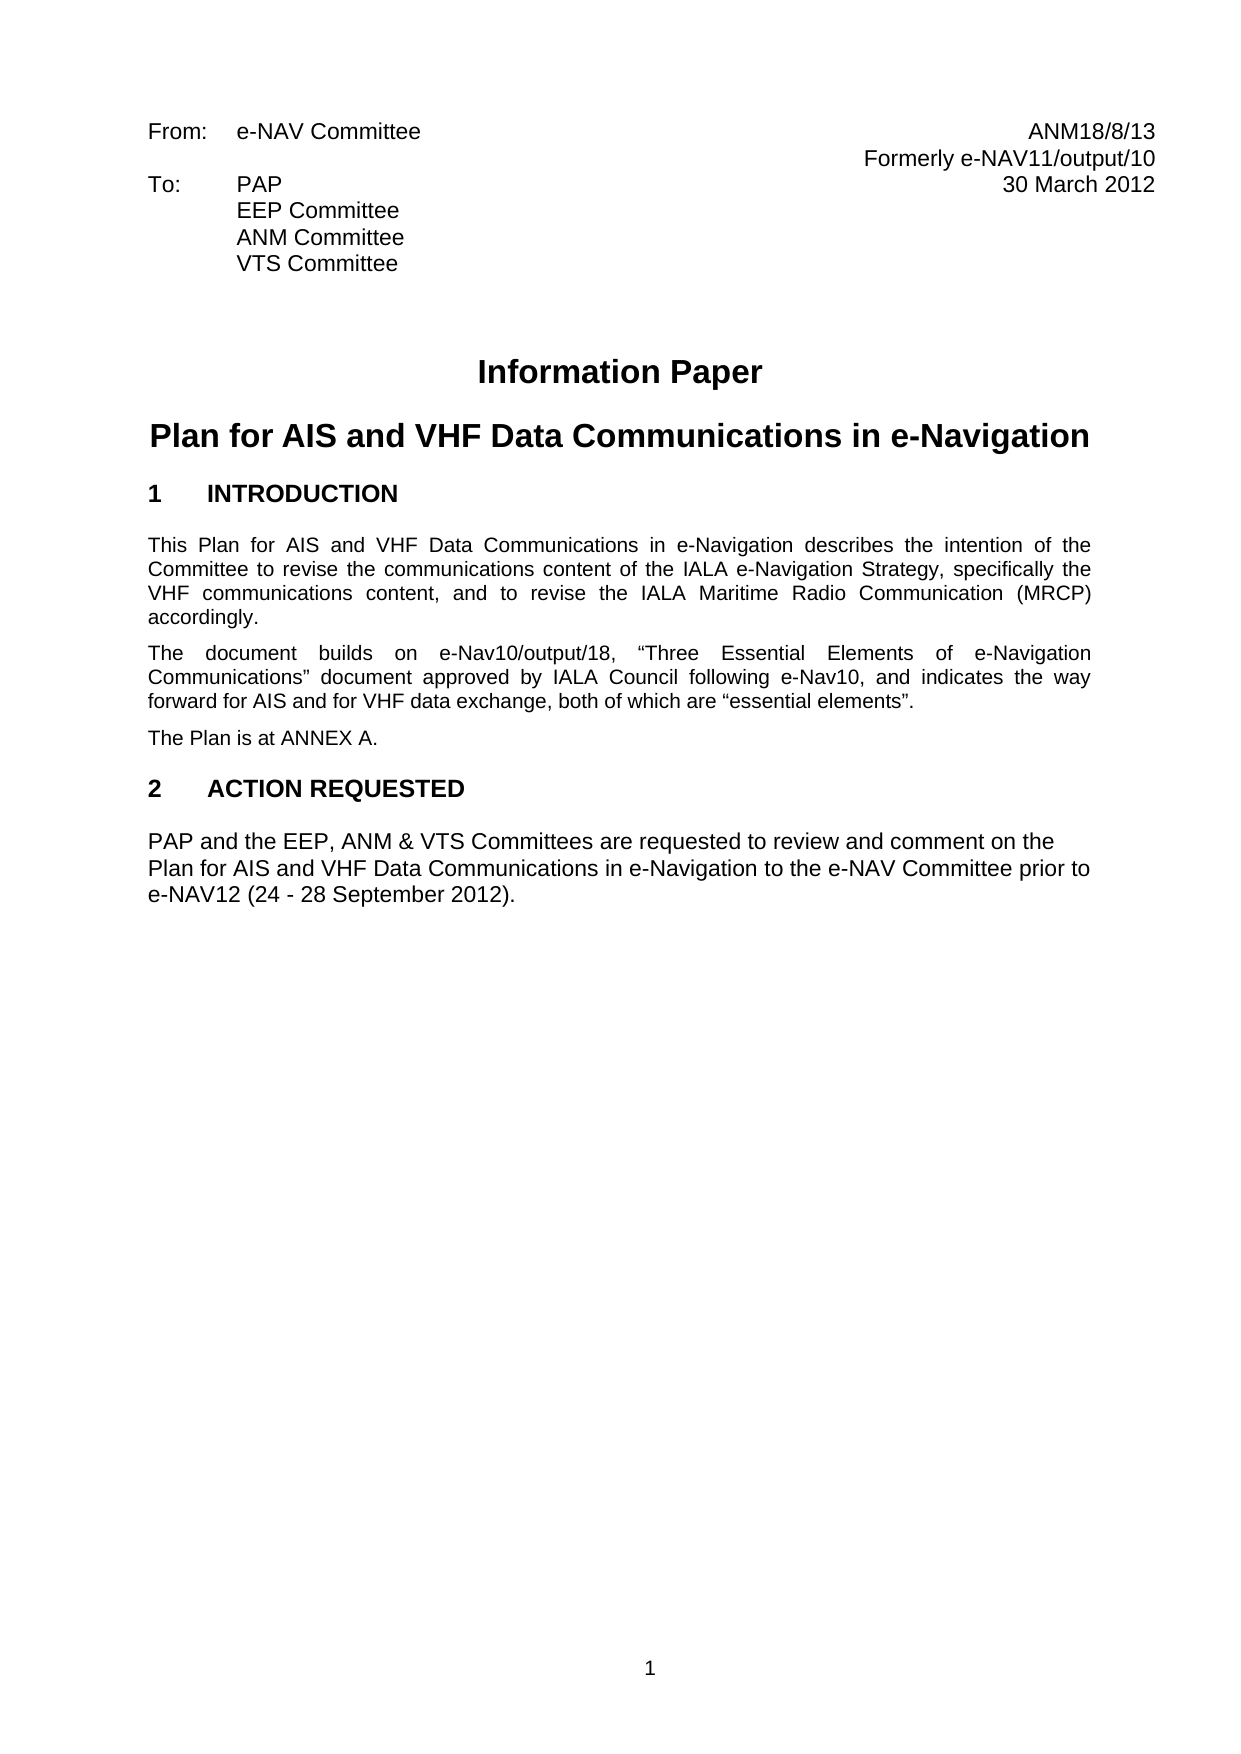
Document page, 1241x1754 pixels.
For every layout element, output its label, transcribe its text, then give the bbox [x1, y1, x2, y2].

subtitle Action requested [148, 774, 1092, 803]
text PAP and the EEP, ANM & VTS Committees are requested to review and comment on the Plan for AIS and VHF Data Communications in e-Navigation to the e-NAV Committee prior to e-NAV12 (24 - 28 September 2012). [148, 828, 1092, 907]
table_cell To: PAP EEP Committee ANM Committee VTS Committee [136, 171, 598, 276]
table_header From: e-NAV Committee [136, 118, 598, 171]
subtitle Introduction [148, 479, 1092, 508]
table_cell 30 March 2012 [598, 171, 1167, 276]
text The document builds on e-Nav10/output/18, “Three Essential Elements of e-Navigation Communications” document approved by IALA Council following e-Nav10, and indicates the way forward for AIS and for VHF data exchange, both of which are “essential elements”. [148, 641, 1092, 713]
table_header ANM18/8/13 Formerly e-NAV11/output/10 [598, 118, 1167, 171]
text This Plan for AIS and VHF Data Communications in e-Navigation describes the intention of the Committee to revise the communications content of the IALA e-Navigation Strategy, specifically the VHF communications content, and to revise the IALA Maritime Radio Communication (MRCP) accordingly. [148, 533, 1092, 629]
title Information Paper [148, 352, 1092, 391]
text The Plan is at ANNEX A. [148, 726, 1092, 749]
title Plan for AIS and VHF Data Communications in e-Navigation [148, 416, 1092, 454]
